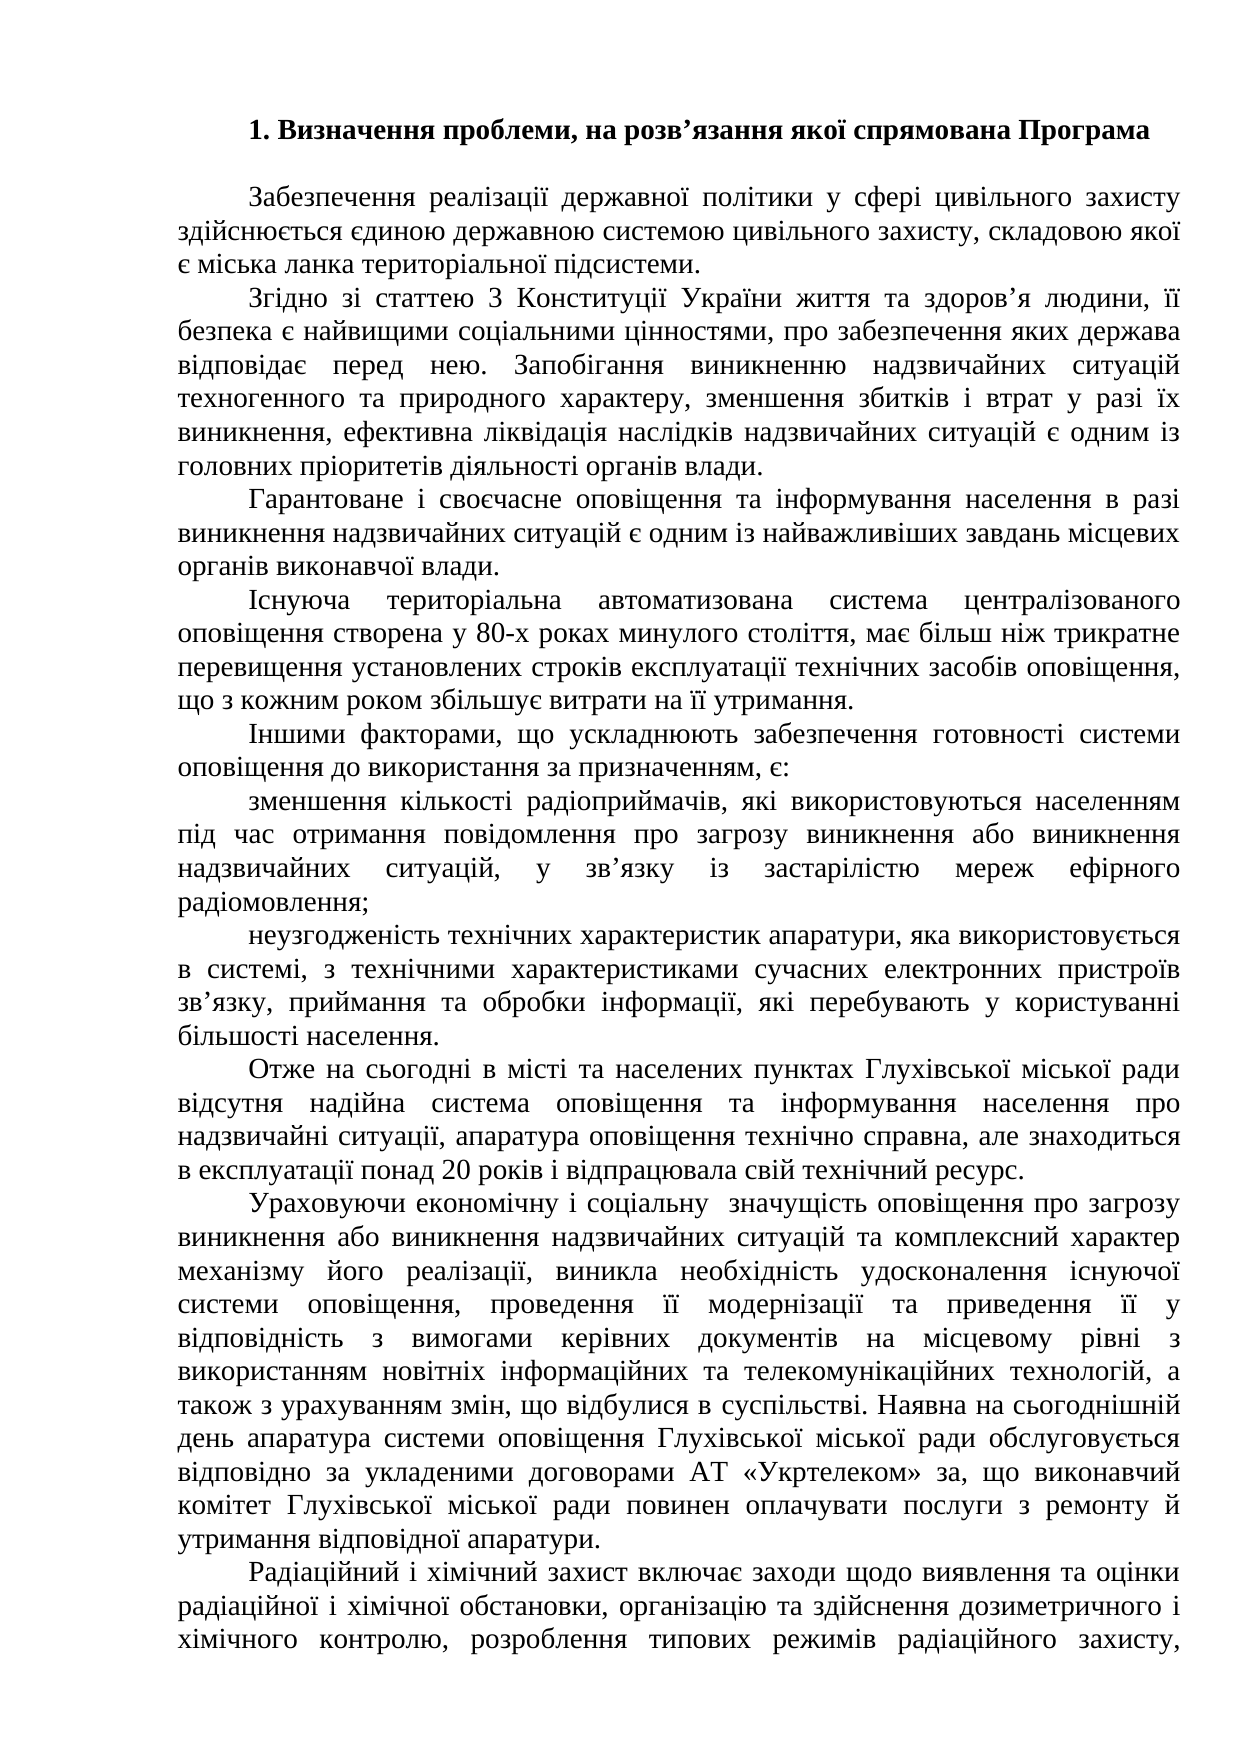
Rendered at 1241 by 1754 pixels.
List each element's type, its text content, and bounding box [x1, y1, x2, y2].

text Згідно зі статтею 3 Конституції України життя та здоров’я людини, її безпека є найвищими соціальними цінностями, про забезпечення яких держава відповідає перед нею. Запобігання виникненню надзвичайних ситуацій техногенного та природного характеру, зменшення збитків і втрат у разі їх виникнення, ефективна ліквідація наслідків надзвичайних ситуацій є одним із головних пріоритетів діяльності органів влади. [177, 280, 1181, 481]
text Гарантоване і своєчасне оповіщення та інформування населення в разі виникнення надзвичайних ситуацій є одним із найважливіших завдань місцевих органів виконавчої влади. [177, 481, 1181, 582]
text неузгодженість технічних характеристик апаратури, яка використовується в системі, з технічними характеристиками сучасних електронних пристроїв зв’язку, приймання та обробки інформації, які перебувають у користуванні більшості населення. [177, 917, 1181, 1051]
text Забезпечення реалізації державної політики у сфері цивільного захисту здійснюється єдиною державною системою цивільного захисту, складовою якої є міська ланка територіальної підсистеми. [177, 179, 1181, 280]
subtitle 1. Визначення проблеми, на розв’язання якої спрямована Програма [177, 112, 1181, 146]
text Іншими факторами, що ускладнюють забезпечення готовності системи оповіщення до використання за призначенням, є: [177, 716, 1181, 783]
text Отже на сьогодні в місті та населених пунктах Глухівської міської ради відсутня надійна система оповіщення та інформування населення про надзвичайні ситуації, апаратура оповіщення технічно справна, але знаходиться в експлуатації понад 20 років і відпрацювала свій технічний ресурс. [177, 1051, 1181, 1186]
text Існуюча територіальна автоматизована система централізованого оповіщення створена у 80-х роках минулого століття, має більш ніж трикратне перевищення установлених строків експлуатації технічних засобів оповіщення, що з кожним роком збільшує витрати на її утримання. [177, 582, 1181, 716]
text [177, 1554, 1181, 1655]
text зменшення кількості радіоприймачів, які використовуються населенням під час отримання повідомлення про загрозу виникнення або виникнення надзвичайних ситуацій, у зв’язку із застарілістю мереж ефірного радіомовлення; [177, 783, 1181, 917]
text Ураховуючи економічну і соціальну значущість оповіщення про загрозу виникнення або виникнення надзвичайних ситуацій та комплексний характер механізму його реалізації, виникла необхідність удосконалення існуючої системи оповіщення, проведення її модернізації та приведення її у відповідність з вимогами керівних документів на місцевому рівні з використанням новітніх інформаційних та телекомунікаційних технологій, а також з урахуванням змін, що відбулися в суспільстві. Наявна на сьогоднішній день апаратура системи оповіщення Глухівської міської ради обслуговується відповідно за укладеними договорами АТ «Укртелеком» за, що виконавчий комітет Глухівської міської ради повинен оплачувати послуги з ремонту й утримання відповідної апаратури. [177, 1186, 1181, 1554]
